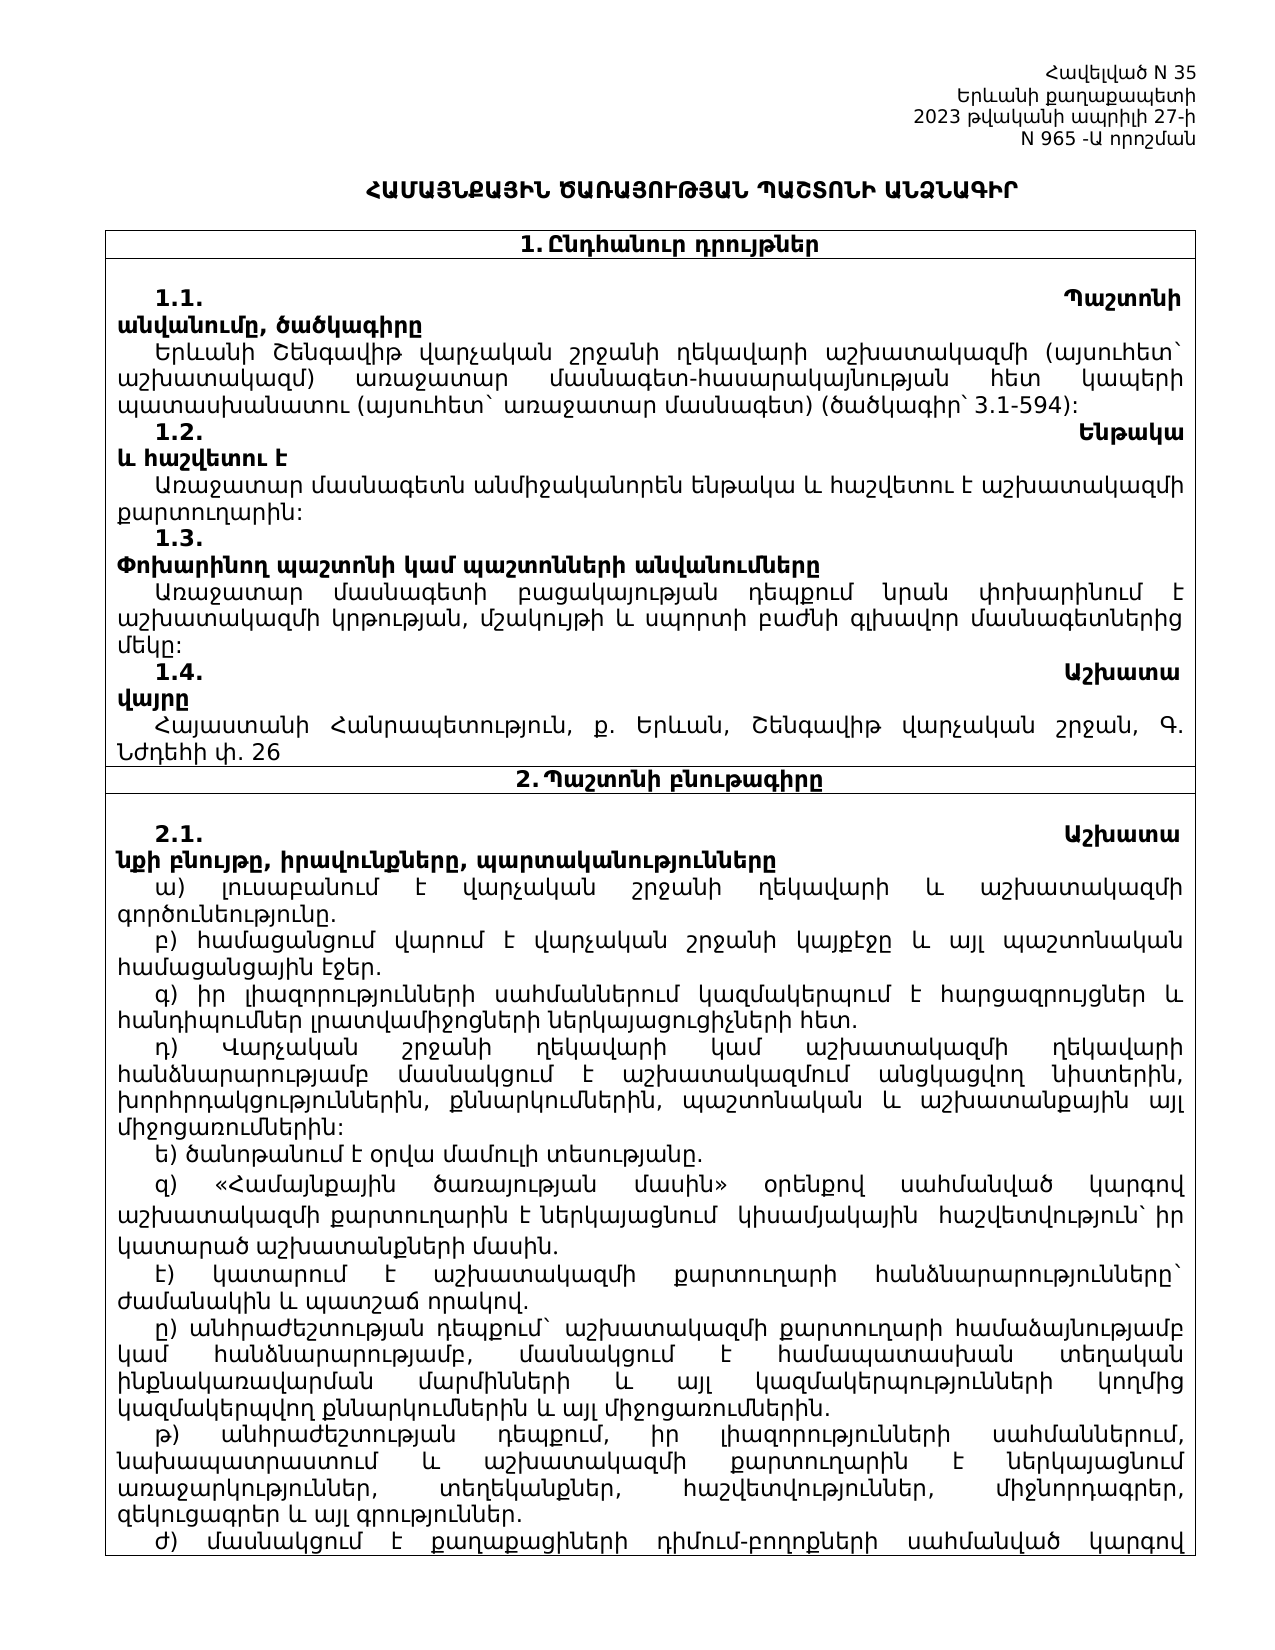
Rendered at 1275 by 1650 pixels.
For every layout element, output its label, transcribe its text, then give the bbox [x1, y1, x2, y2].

table_cell Պաշտոնի անվանումը, ծածկագիրը Երևանի Շենգավիթ վարչական շրջանի ղեկավարի աշխատակազմի (այսուհետ` աշխատակազմ) առաջատար մասնագետ-հասարակայնության հետ կապերի պատասխանատու (այսուհետ` առաջատար մասնագետ) (ծածկագիր՝ 3.1-594): Ենթակա և հաշվետու է Առաջատար մասնագետն անմիջականորեն ենթակա և հաշվետու է աշխատակազմի քարտուղարին: Փոխարինող պաշտոնի կամ պաշտոնների անվանումները Առաջատար մասնագետի բացակայության դեպքում նրան փոխարինում է աշխատակազմի կրթության, մշակույթի և սպորտի բաժնի գլխավոր մասնագետներից մեկը: Աշխատավայրը Հայաստանի Հանրապետություն, ք. Երևան, Շենգավիթ վարչական շրջան, Գ. Նժդեհի փ. 26 [106, 259, 1195, 766]
text ՀԱՄԱՅՆՔԱՅԻՆ ԾԱՌԱՅՈՒԹՅԱՆ ՊԱՇՏՈՆԻ ԱՆՁՆԱԳԻՐ [150, 177, 1196, 203]
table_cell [106, 794, 1195, 1555]
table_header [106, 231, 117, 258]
text Երևանի քաղաքապետի [150, 84, 1196, 106]
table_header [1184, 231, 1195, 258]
text N 965 -Ա որոշման [150, 128, 1196, 150]
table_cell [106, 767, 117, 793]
text 2023 թվականի ապրիլի 27-ի [150, 106, 1196, 128]
text Հավելված N 35 [150, 59, 1196, 84]
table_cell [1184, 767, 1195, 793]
